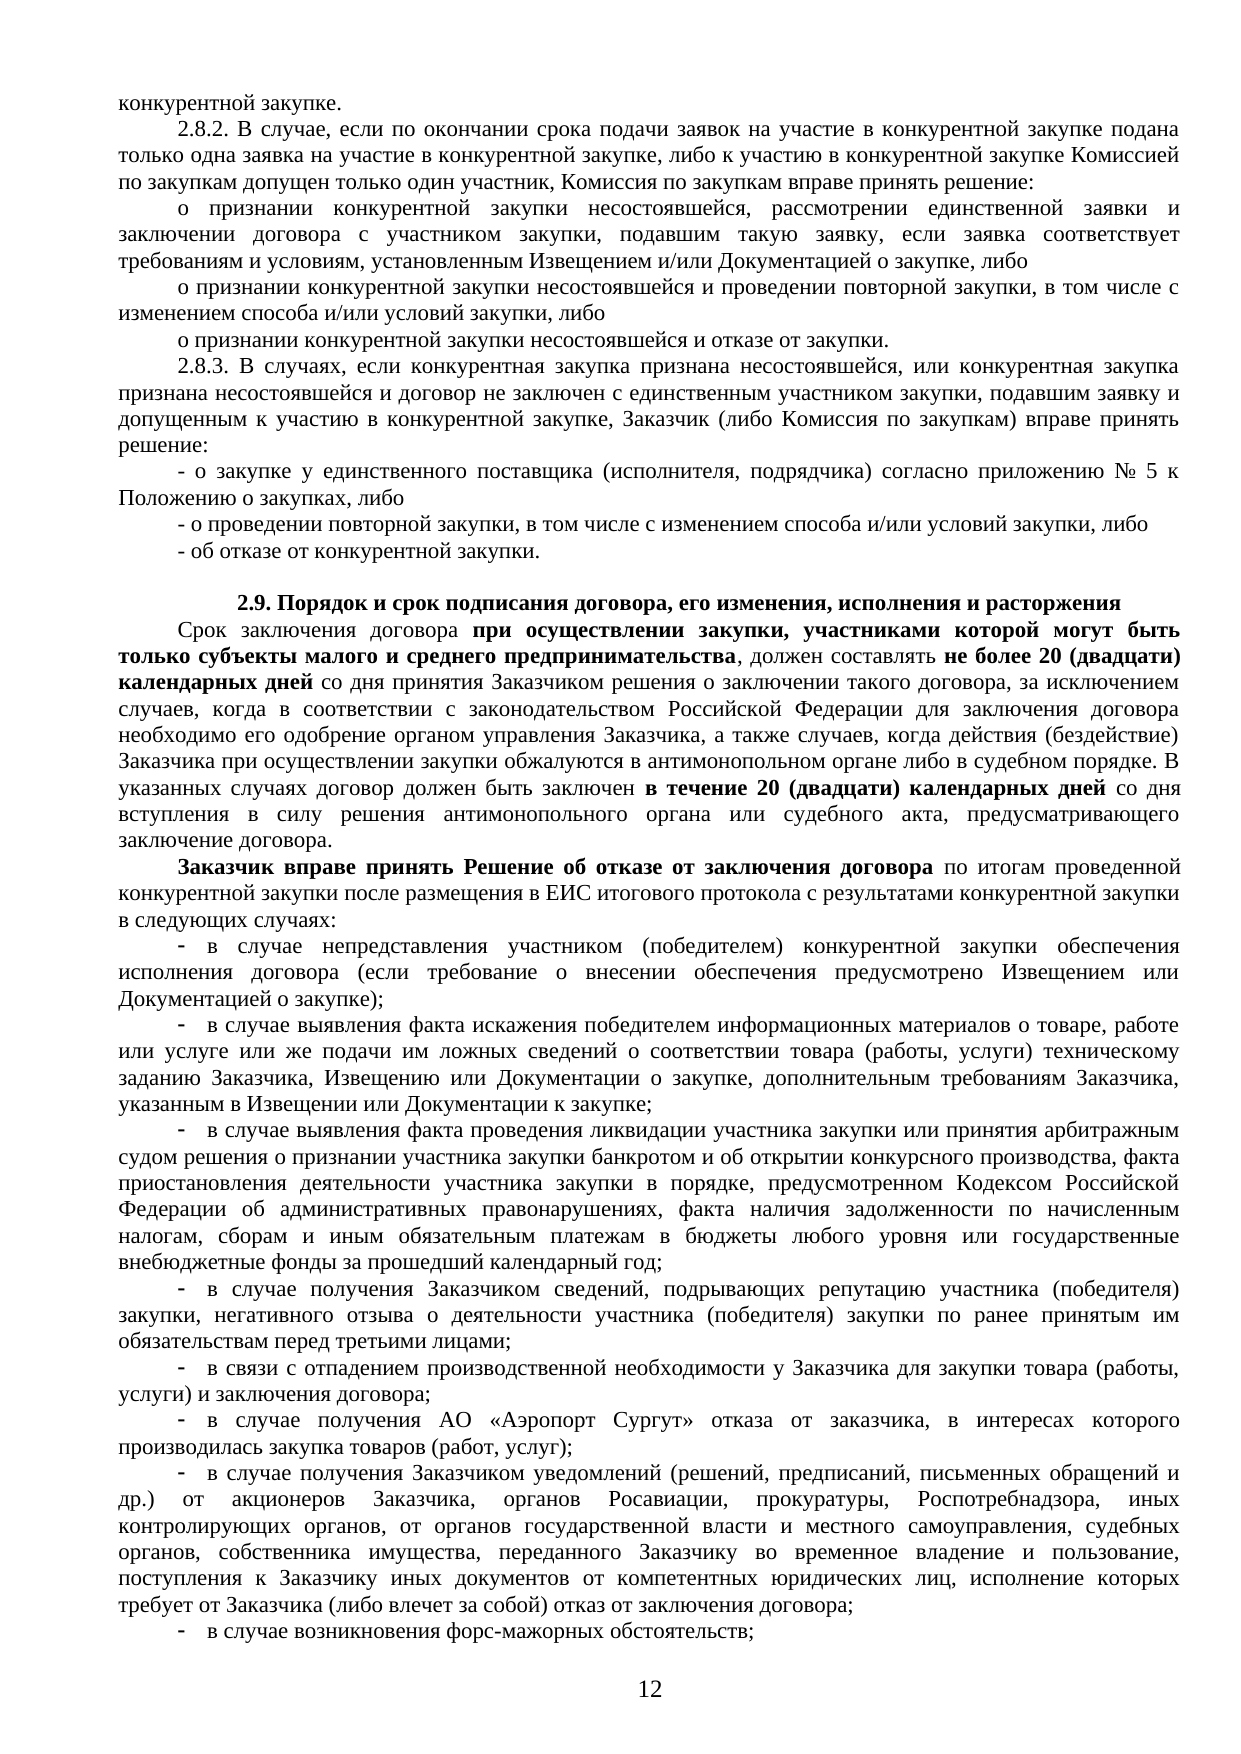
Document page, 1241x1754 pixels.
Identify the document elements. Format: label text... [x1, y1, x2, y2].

text о признании конкурентной закупки несостоявшейся, рассмотрении единственной заявки и заключении договора с участником закупки, подавшим такую заявку, если заявка соответствует требованиям и условиям, установленным Извещением и/или Документацией о закупке, либо [118, 194, 1181, 273]
text - о закупке у единственного поставщика (исполнителя, подрядчика) согласно приложению № 5 к Положению о закупках, либо [118, 458, 1181, 510]
list в случае выявления факта проведения ликвидации участника закупки или принятия арбитражным судом решения о признании участника закупки банкротом и об открытии конкурсного производства, факта приостановления деятельности участника закупки в порядке, предусмотренном Кодексом Российской Федерации об административных правонарушениях, факта наличия задолженности по начисленным налогам, сборам и иным обязательным платежам в бюджеты любого уровня или государственные внебюджетные фонды за прошедший календарный год; [118, 1116, 1181, 1274]
text Заказчик вправе принять Решение об отказе от заключения договора по итогам проведенной конкурентной закупки после размещения в ЕИС итогового протокола с результатами конкурентной закупки в следующих случаях: [118, 853, 1181, 932]
text о признании конкурентной закупки несостоявшейся и проведении повторной закупки, в том числе с изменением способа и/или условий закупки, либо [118, 273, 1181, 326]
text 2.9. Порядок и срок подписания договора, его изменения, исполнения и расторжения [118, 589, 1181, 616]
text - о проведении повторной закупки, в том числе с изменением способа и/или условий закупки, либо [118, 510, 1181, 537]
list в случае получения АО «Аэропорт Сургут» отказа от заказчика, в интересах которого производилась закупка товаров (работ, услуг); [118, 1406, 1181, 1459]
text 2.8.2. В случае, если по окончании срока подачи заявок на участие в конкурентной закупке подана только одна заявка на участие в конкурентной закупке, либо к участию в конкурентной закупке Комиссией по закупкам допущен только один участник, Комиссия по закупкам вправе принять решение: [118, 115, 1181, 194]
list в случае выявления факта искажения победителем информационных материалов о товаре, работе или услуге или же подачи им ложных сведений о соответствии товара (работы, услуги) техническому заданию Заказчика, Извещению или Документации о закупке, дополнительным требованиям Заказчика, указанным в Извещении или Документации к закупке; [118, 1011, 1181, 1116]
list в случае непредставления участником (победителем) конкурентной закупки обеспечения исполнения договора (если требование о внесении обеспечения предусмотрено Извещением или Документацией о закупке); [118, 932, 1181, 1011]
text о признании конкурентной закупки несостоявшейся и отказе от закупки. [118, 326, 1181, 352]
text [118, 89, 1181, 115]
list в случае получения Заказчиком уведомлений (решений, предписаний, письменных обращений и др.) от акционеров Заказчика, органов Росавиации, прокуратуры, Роспотребнадзора, иных контролирующих органов, от органов государственной власти и местного самоуправления, судебных органов, собственника имущества, переданного Заказчику во временное владение и пользование, поступления к Заказчику иных документов от компетентных юридических лиц, исполнение которых требует от Заказчика (либо влечет за собой) отказ от заключения договора; [118, 1459, 1181, 1617]
list в случае получения Заказчиком сведений, подрывающих репутацию участника (победителя) закупки, негативного отзыва о деятельности участника (победителя) закупки по ранее принятым им обязательствам перед третьими лицами; [118, 1274, 1181, 1354]
text 2.8.3. В случаях, если конкурентная закупка признана несостоявшейся, или конкурентная закупка признана несостоявшейся и договор не заключен с единственным участником закупки, подавшим заявку и допущенным к участию в конкурентной закупке, Заказчик (либо Комиссия по закупкам) вправе принять решение: [118, 352, 1181, 458]
text - об отказе от конкурентной закупки. [118, 537, 1181, 563]
text Срок заключения договора при осуществлении закупки, участниками которой могут быть только субъекты малого и среднего предпринимательства, должен составлять не более 20 (двадцати) календарных дней со дня принятия Заказчиком решения о заключении такого договора, за исключением случаев, когда в соответствии с законодательством Российской Федерации для заключения договора необходимо его одобрение органом управления Заказчика, а также случаев, когда действия (бездействие) Заказчика при осуществлении закупки обжалуются в антимонопольном органе либо в судебном порядке. В указанных случаях договор должен быть заключен в течение 20 (двадцати) календарных дней со дня вступления в силу решения антимонопольного органа или судебного акта, предусматривающего заключение договора. [118, 616, 1181, 853]
list в связи с отпадением производственной необходимости у Заказчика для закупки товара (работы, услуги) и заключения договора; [118, 1354, 1181, 1406]
list в случае возникновения форс-мажорных обстоятельств; [118, 1617, 1181, 1643]
